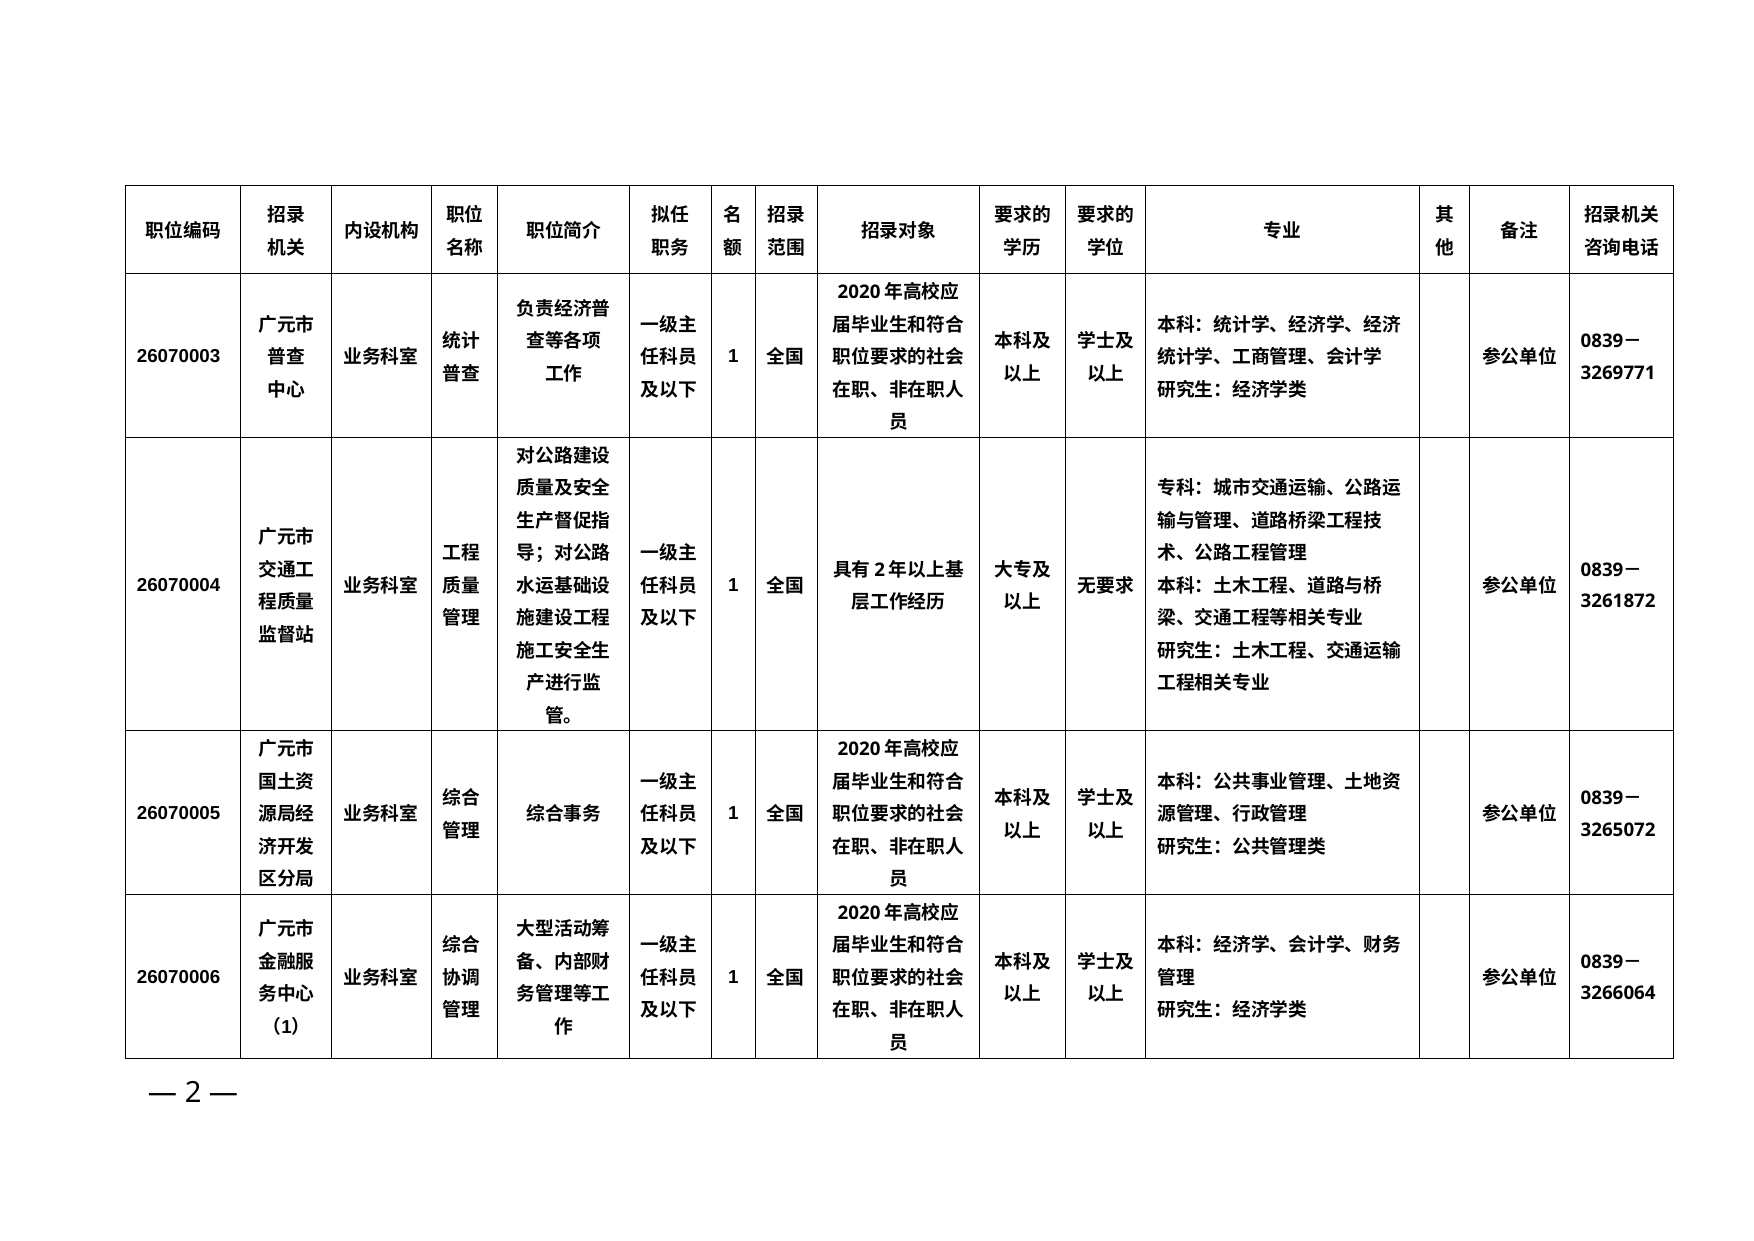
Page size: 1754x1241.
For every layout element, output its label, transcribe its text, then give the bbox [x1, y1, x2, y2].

table_cell [1420, 895, 1469, 1057]
table_cell 具有2年以上基层工作经历 [818, 438, 979, 730]
table_header 招录机关 咨询电话 [1570, 186, 1673, 273]
table_header 名额 [712, 186, 755, 273]
table_cell 参公单位 [1470, 274, 1569, 437]
table_cell 2020年高校应届毕业生和符合职位要求的社会在职、非在职人员 [818, 731, 979, 894]
table_cell 本科：统计学、经济学、经济统计学、工商管理、会计学 研究生：经济学类 [1146, 274, 1419, 437]
table_cell 2020年高校应届毕业生和符合职位要求的社会在职、非在职人员 [818, 895, 979, 1057]
table_cell 26070006 [126, 895, 240, 1057]
table_cell 0839－3261872 [1570, 438, 1673, 730]
table_cell 1 [712, 895, 755, 1057]
table_header 职位简介 [498, 186, 629, 273]
table_header 要求的学历 [980, 186, 1065, 273]
table_cell [1420, 731, 1469, 894]
table_cell 学士及以上 [1066, 274, 1145, 437]
table_header 备注 [1470, 186, 1569, 273]
table_cell 参公单位 [1470, 731, 1569, 894]
table_header 职位编码 [126, 186, 240, 273]
table_cell 综合协调管理 [432, 895, 497, 1057]
table_cell 大型活动筹备、内部财务管理等工作 [498, 895, 629, 1057]
table_cell 综合管理 [432, 731, 497, 894]
table_header 职位名称 [432, 186, 497, 273]
table_cell 2020年高校应届毕业生和符合职位要求的社会在职、非在职人员 [818, 274, 979, 437]
table_cell 0839－3269771 [1570, 274, 1673, 437]
table_cell 综合事务 [498, 731, 629, 894]
table_cell 26070004 [126, 438, 240, 730]
table_cell 一级主任科员及以下 [630, 274, 711, 437]
table_cell 本科：公共事业管理、土地资源管理、行政管理 研究生：公共管理类 [1146, 731, 1419, 894]
table_cell 广元市普查 中心 [241, 274, 331, 437]
table_cell 0839－3266064 [1570, 895, 1673, 1057]
table_header 拟任 职务 [630, 186, 711, 273]
table_cell 本科及以上 [980, 274, 1065, 437]
table_cell 无要求 [1066, 438, 1145, 730]
table_cell 专科：城市交通运输、公路运输与管理、道路桥梁工程技术、公路工程管理 本科：土木工程、道路与桥梁、交通工程等相关专业 研究生：土木工程、交通运输工程相关专业 [1146, 438, 1419, 730]
table_header 招录对象 [818, 186, 979, 273]
table_cell 全国 [756, 895, 817, 1057]
table_cell 参公单位 [1470, 438, 1569, 730]
table_header 其他 [1420, 186, 1469, 273]
table_cell 1 [712, 731, 755, 894]
table_cell 广元市交通工程质量监督站 [241, 438, 331, 730]
table_cell 业务科室 [332, 438, 431, 730]
table_header 内设机构 [332, 186, 431, 273]
table_cell 负责经济普查等各项 工作 [498, 274, 629, 437]
table_cell 业务科室 [332, 731, 431, 894]
table_cell 统计普查 [432, 274, 497, 437]
table_cell 一级主任科员及以下 [630, 895, 711, 1057]
table_cell 参公单位 [1470, 895, 1569, 1057]
table_cell 一级主任科员及以下 [630, 438, 711, 730]
table_cell 1 [712, 438, 755, 730]
table_cell 对公路建设质量及安全生产督促指导；对公路水运基础设施建设工程施工安全生产进行监管。 [498, 438, 629, 730]
table_header 招录范围 [756, 186, 817, 273]
table_cell 广元市国土资源局经济开发区分局 [241, 731, 331, 894]
table_cell 全国 [756, 438, 817, 730]
table_cell 全国 [756, 274, 817, 437]
table_cell 0839－3265072 [1570, 731, 1673, 894]
table_cell 学士及以上 [1066, 731, 1145, 894]
table_cell 学士及以上 [1066, 895, 1145, 1057]
table_cell 26070005 [126, 731, 240, 894]
table_cell [1420, 438, 1469, 730]
table_cell 大专及以上 [980, 438, 1065, 730]
table_cell 业务科室 [332, 895, 431, 1057]
table_cell 全国 [756, 731, 817, 894]
table_header 招录 机关 [241, 186, 331, 273]
table_header 要求的学位 [1066, 186, 1145, 273]
table_cell 工程质量管理 [432, 438, 497, 730]
table_header 专业 [1146, 186, 1419, 273]
table_cell 本科及以上 [980, 895, 1065, 1057]
table_cell [1420, 274, 1469, 437]
table_cell 广元市金融服务中心（1） [241, 895, 331, 1057]
table_cell 本科及以上 [980, 731, 1065, 894]
table_cell 业务科室 [332, 274, 431, 437]
table_cell 本科：经济学、会计学、财务管理 研究生：经济学类 [1146, 895, 1419, 1057]
table_cell 26070003 [126, 274, 240, 437]
table_cell 1 [712, 274, 755, 437]
table_cell 一级主任科员及以下 [630, 731, 711, 894]
